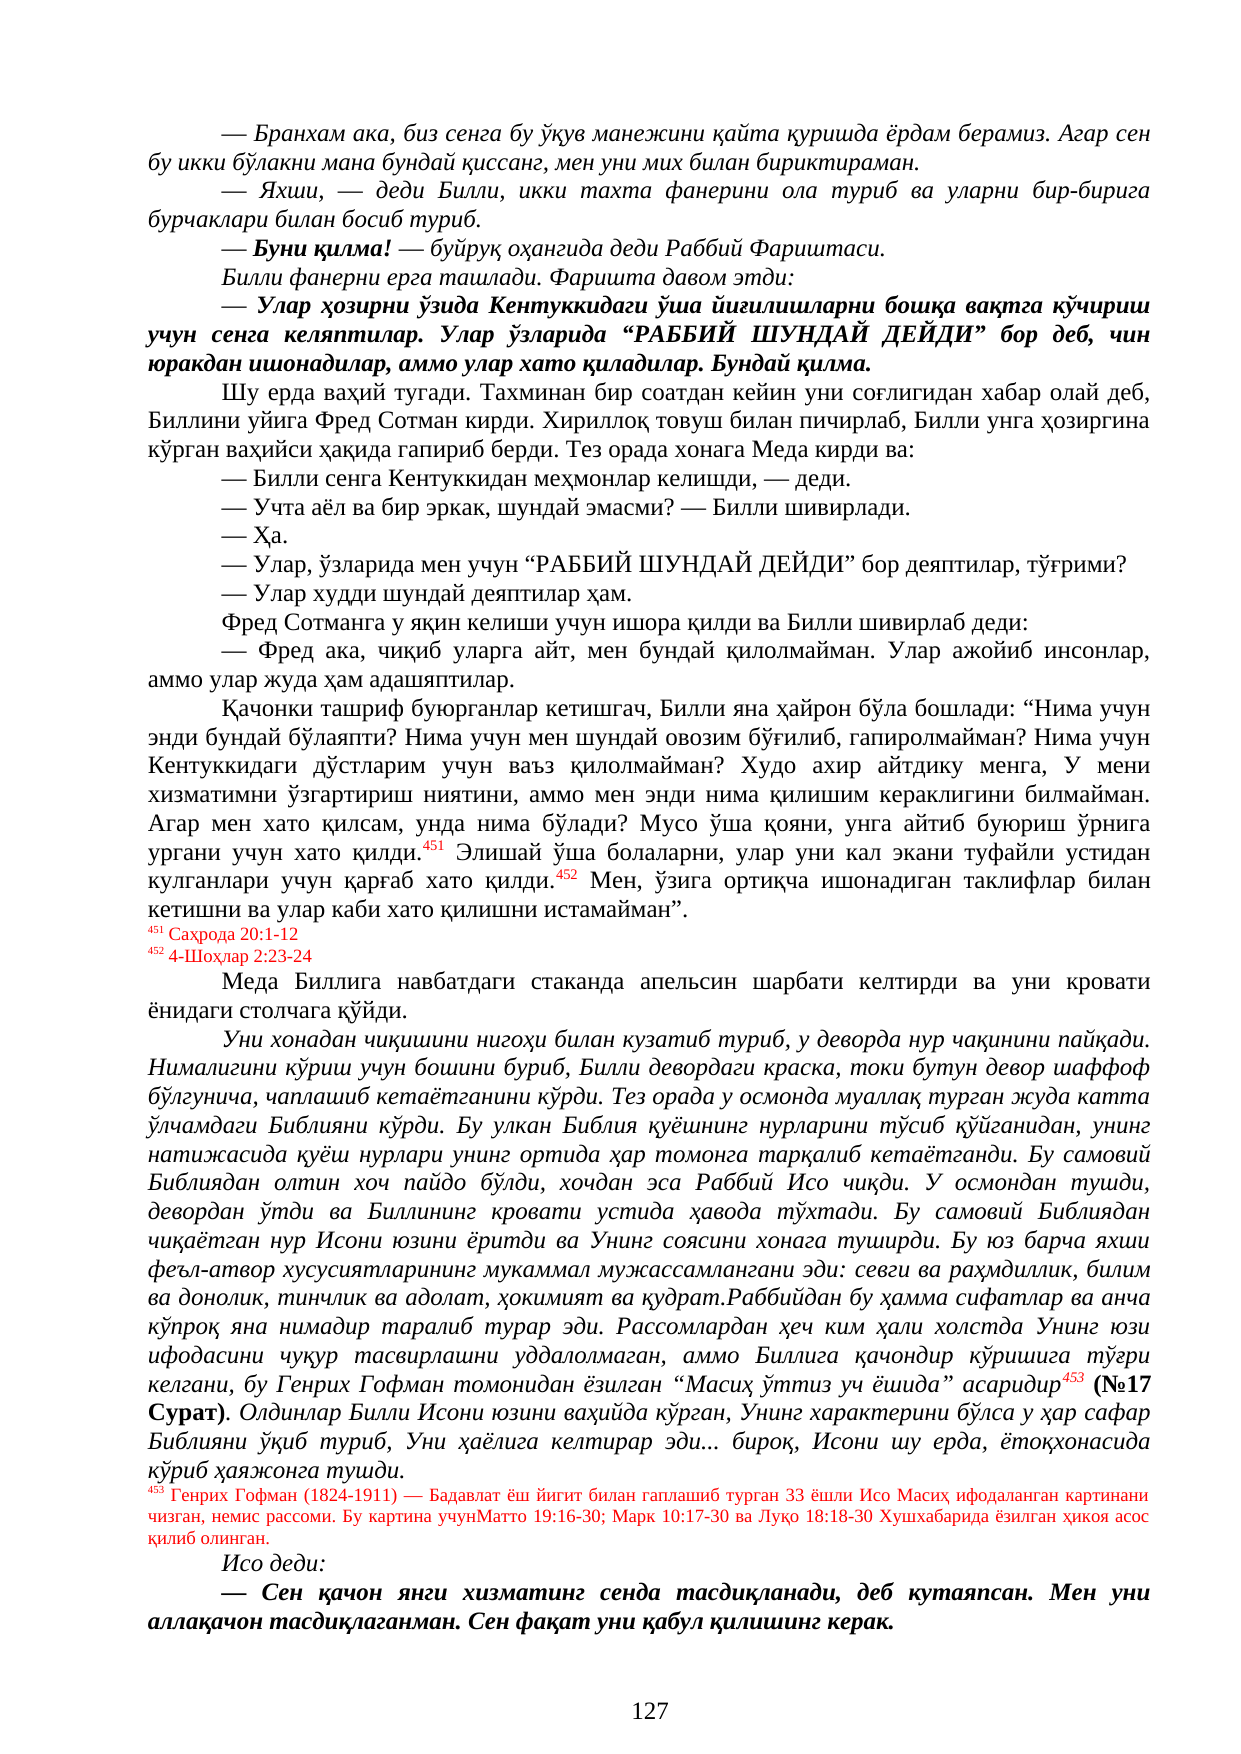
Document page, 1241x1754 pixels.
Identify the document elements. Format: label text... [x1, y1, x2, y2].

text ― Улар худди шундай деяптилар ҳам. [148, 578, 1152, 607]
text 452 4-Шоҳлар 2:23-24 [148, 945, 1152, 966]
text 451 Саҳрода 20:1-12 [148, 923, 1152, 945]
text ― Улар, ўзларида мен учун “РАББИЙ ШУНДАЙ ДЕЙДИ” бор деяптилар, тўғрими? [148, 549, 1152, 578]
text Уни хонадан чиқишини нигоҳи билан кузатиб туриб, у деворда нур чақинини пайқади. Нималигини кўриш учун бошини буриб, Билли девордаги краска, токи бутун девор шаффоф бўлгунича, чаплашиб кетаётганини кўрди. Тез орада у осмонда муаллақ турган жуда катта ўлчамдаги Библияни кўрди. Бу улкан Библия қуёшнинг нурларини тўсиб қўйганидан, унинг натижасида қуёш нурлари унинг ортида ҳар томонга тарқалиб кетаётганди. Бу самовий Библиядан олтин хоч пайдо бўлди, хочдан эса Раббий Исо чиқди. У осмондан тушди, девордан ўтди ва Биллининг кровати устида ҳавода тўхтади. Бу самовий Библиядан чиқаётган нур Исони юзини ёритди ва Унинг соясини хонага туширди. Бу юз барча яхши феъл-атвор хусусиятларининг мукаммал мужассамлангани эди: севги ва раҳмдиллик, билим ва донолик, тинчлик ва адолат, ҳокимият ва қудрат.Раббийдан бу ҳамма сифатлар ва анча кўпроқ яна нимадир таралиб турар эди. Рассомлардан ҳеч ким ҳали холстда Унинг юзи ифодасини чуқур тасвирлашни уддалолмаган, аммо Биллига қачондир кўришига тўғри келгани, бу Генрих Гофман томонидан ёзилган “Масиҳ ўттиз уч ёшида” асаридир453 (№17 Сурат). Олдинлар Билли Исони юзини ваҳийда кўрган, Унинг характерини бўлса у ҳар сафар Библияни ўқиб туриб, Уни ҳаёлига келтирар эди... бироқ, Исони шу ерда, ётоқхонасида кўриб ҳаяжонга тушди. [148, 1024, 1152, 1484]
text Қачонки ташриф буюрганлар кетишгач, Билли яна ҳайрон бўла бошлади: “Нима учун энди бундай бўлаяпти? Нима учун мен шундай овозим бўғилиб, гапиролмайман? Нима учун Кентуккидаги дўстларим учун ваъз қилолмайман? Худо ахир айтдику менга, У мени хизматимни ўзгартириш ниятини, аммо мен энди нима қилишим кераклигини билмайман. Агар мен хато қилсам, унда нима бўлади? Мусо ўша қояни, унга айтиб буюриш ўрнига ургани учун хато қилди.451 Элишай ўша болаларни, улар уни кал экани туфайли устидан кулганлари учун қарғаб хато қилди.452 Мен, ўзига ортиқча ишонадиган таклифлар билан кетишни ва улар каби хато қилишни истамайман”. [148, 693, 1152, 923]
text ― Ҳа. [148, 521, 1152, 549]
text ― Сен қачон янги хизматинг сенда тасдиқланади, деб кутаяпсан. Мен уни аллақачон тасдиқлаганман. Сен фақат уни қабул қилишинг керак. [148, 1577, 1152, 1635]
text Фред Сотманга у яқин келиши учун ишора қилди ва Билли шивирлаб деди: [148, 607, 1152, 636]
text Билли фанерни ерга ташлади. Фаришта давом этди: [148, 262, 1152, 291]
text ― Улар ҳозирни ўзида Кентуккидаги ўша йиғилишларни бошқа вақтга кўчириш учун сенга келяптилар. Улар ўзларида “РАББИЙ ШУНДАЙ ДЕЙДИ” бор деб, чин юракдан ишонадилар, аммо улар хато қиладилар. Бундай қилма. [148, 291, 1152, 377]
text ― Бранхам ака, биз сенга бу ўқув манежини қайта қуришда ёрдам берамиз. Агар сен бу икки бўлакни мана бундай қиссанг, мен уни мих билан бириктираман. [148, 118, 1152, 176]
text 453 Генрих Гофман (1824-1911) ― Бадавлат ёш йигит билан гаплашиб турган 33 ёшли Исо Масиҳ ифодаланган картинани чизган, немис рассоми. Бу картина учунМатто 19:16-30; Марк 10:17-30 ва Луқо 18:18-30 Хушхабарида ёзилган ҳикоя асос қилиб олинган. [148, 1484, 1152, 1548]
text ― Яхши, ― деди Билли, икки тахта фанерини ола туриб ва уларни бир-бирига бурчаклари билан босиб туриб. [148, 176, 1152, 233]
text ― Билли сенга Кентуккидан меҳмонлар келишди, ― деди. [148, 463, 1152, 492]
text ― Фред ака, чиқиб уларга айт, мен бундай қилолмайман. Улар ажойиб инсонлар, аммо улар жуда ҳам адашяптилар. [148, 636, 1152, 693]
text ― Учта аёл ва бир эркак, шундай эмасми? ― Билли шивирлади. [148, 492, 1152, 521]
text ― Буни қилма! ― буйруқ оҳангида деди Раббий Фариштаси. [148, 233, 1152, 262]
text Меда Биллига навбатдаги стаканда апельсин шарбати келтирди ва уни кровати ёнидаги столчага қўйди. [148, 966, 1152, 1024]
text Исо деди: [148, 1548, 1152, 1577]
text Шу ерда ваҳий тугади. Тахминан бир соатдан кейин уни соғлигидан хабар олай деб, Биллини уйига Фред Сотман кирди. Хириллоқ товуш билан пичирлаб, Билли унга ҳозиргина кўрган ваҳийси ҳақида гапириб берди. Тез орада хонага Меда кирди ва: [148, 377, 1152, 463]
